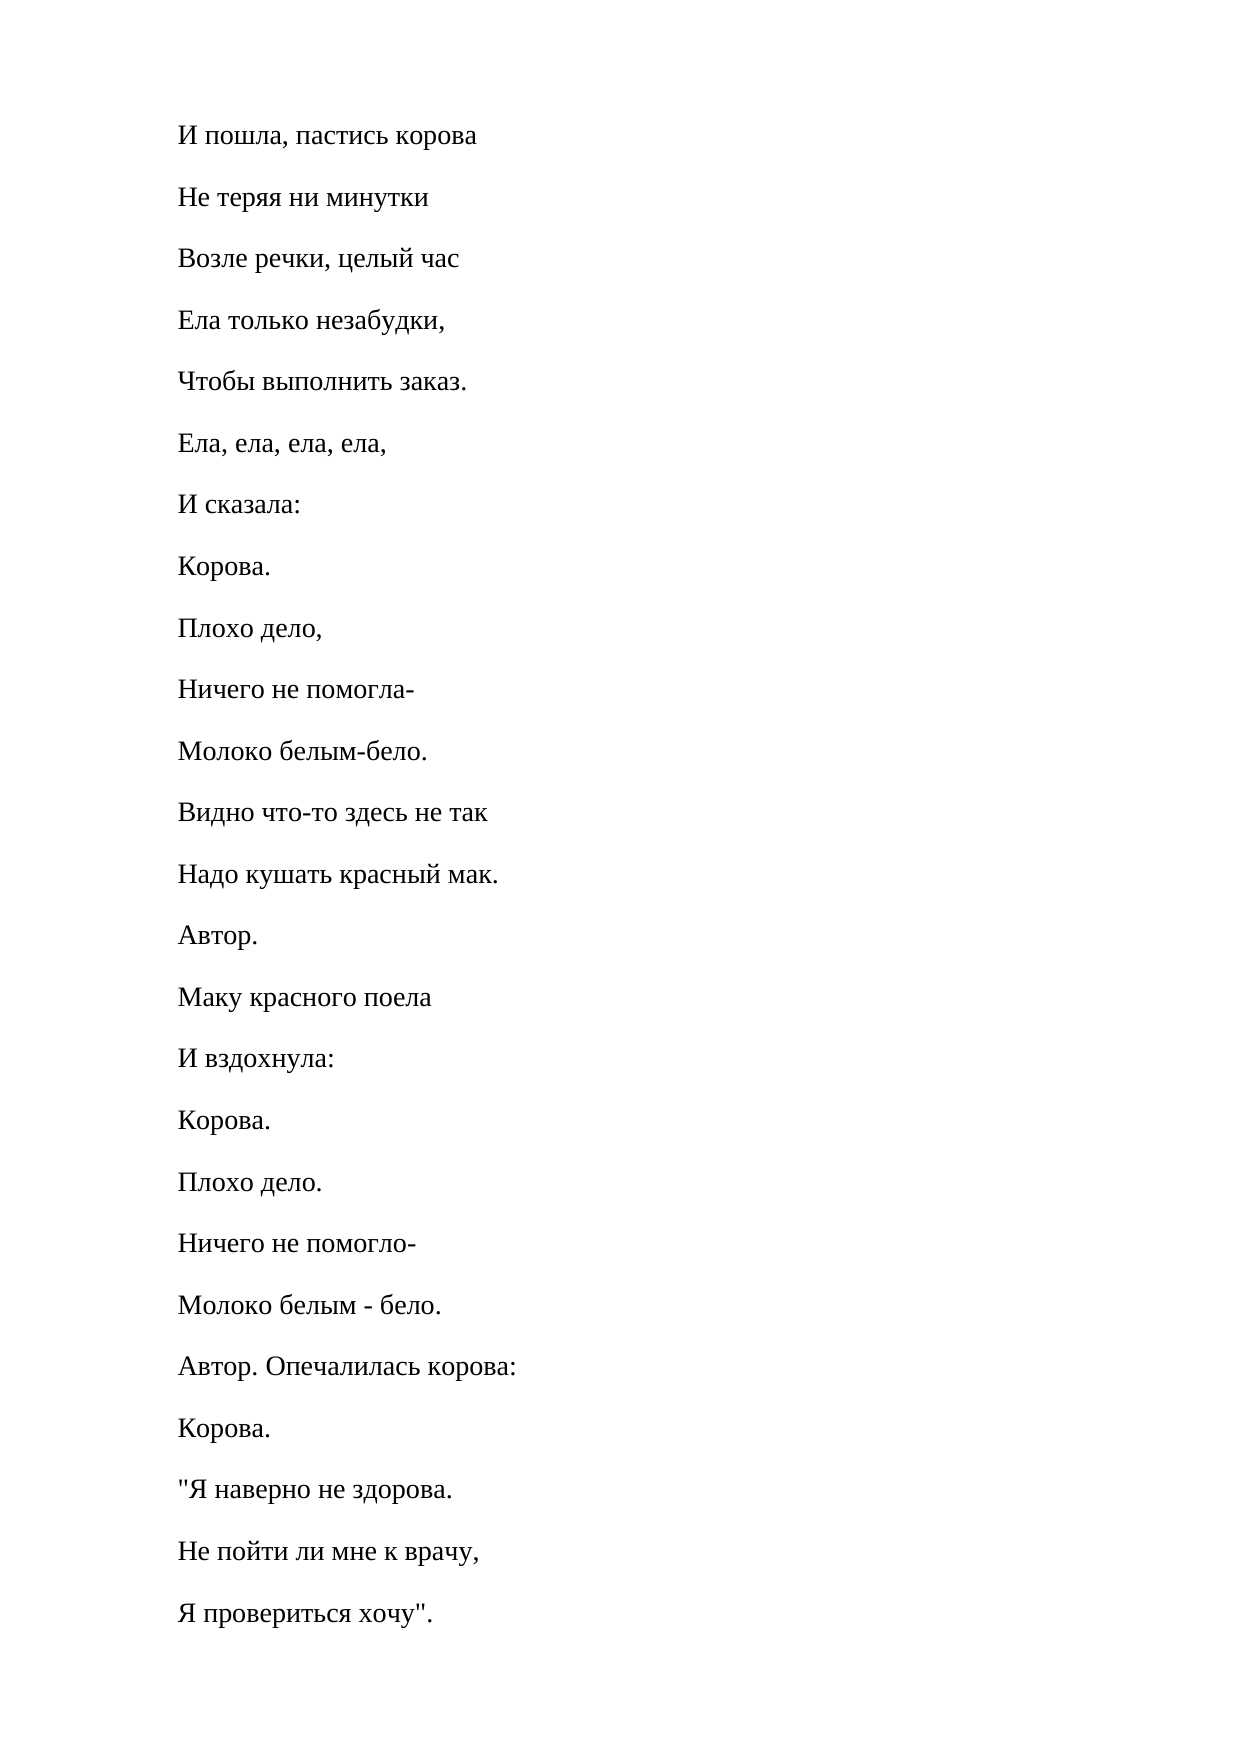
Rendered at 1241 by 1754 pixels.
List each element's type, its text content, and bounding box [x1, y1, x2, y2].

text И вздохнула: [177, 1042, 1152, 1074]
text Я провериться хочу". [177, 1596, 1152, 1628]
text И пошла, пастись корова [177, 118, 1152, 151]
text Чтобы выполнить заказ. [177, 364, 1152, 397]
text Плохо дело. [177, 1165, 1152, 1197]
text Плохо дело, [177, 611, 1152, 643]
text Надо кушать красный мак. [177, 857, 1152, 889]
text Не пойти ли мне к врачу, [177, 1534, 1152, 1566]
text Возле речки, целый час [177, 241, 1152, 274]
text Ничего не помогла- [177, 672, 1152, 704]
text Корова. [177, 1103, 1152, 1136]
text Молоко белым - бело. [177, 1288, 1152, 1320]
text Корова. [177, 549, 1152, 581]
text Автор. Опечалилась корова: [177, 1349, 1152, 1382]
text Маку красного поела [177, 980, 1152, 1012]
text Ела только незабудки, [177, 303, 1152, 335]
text Корова. [177, 1411, 1152, 1443]
text Ела, ела, ела, ела, [177, 426, 1152, 458]
text И сказала: [177, 487, 1152, 520]
text Видно что-то здесь не так [177, 795, 1152, 828]
text Ничего не помогло- [177, 1226, 1152, 1259]
text Автор. [177, 918, 1152, 951]
text Молоко белым-бело. [177, 734, 1152, 766]
text Не теряя ни минутки [177, 180, 1152, 212]
text "Я наверно не здорова. [177, 1472, 1152, 1505]
